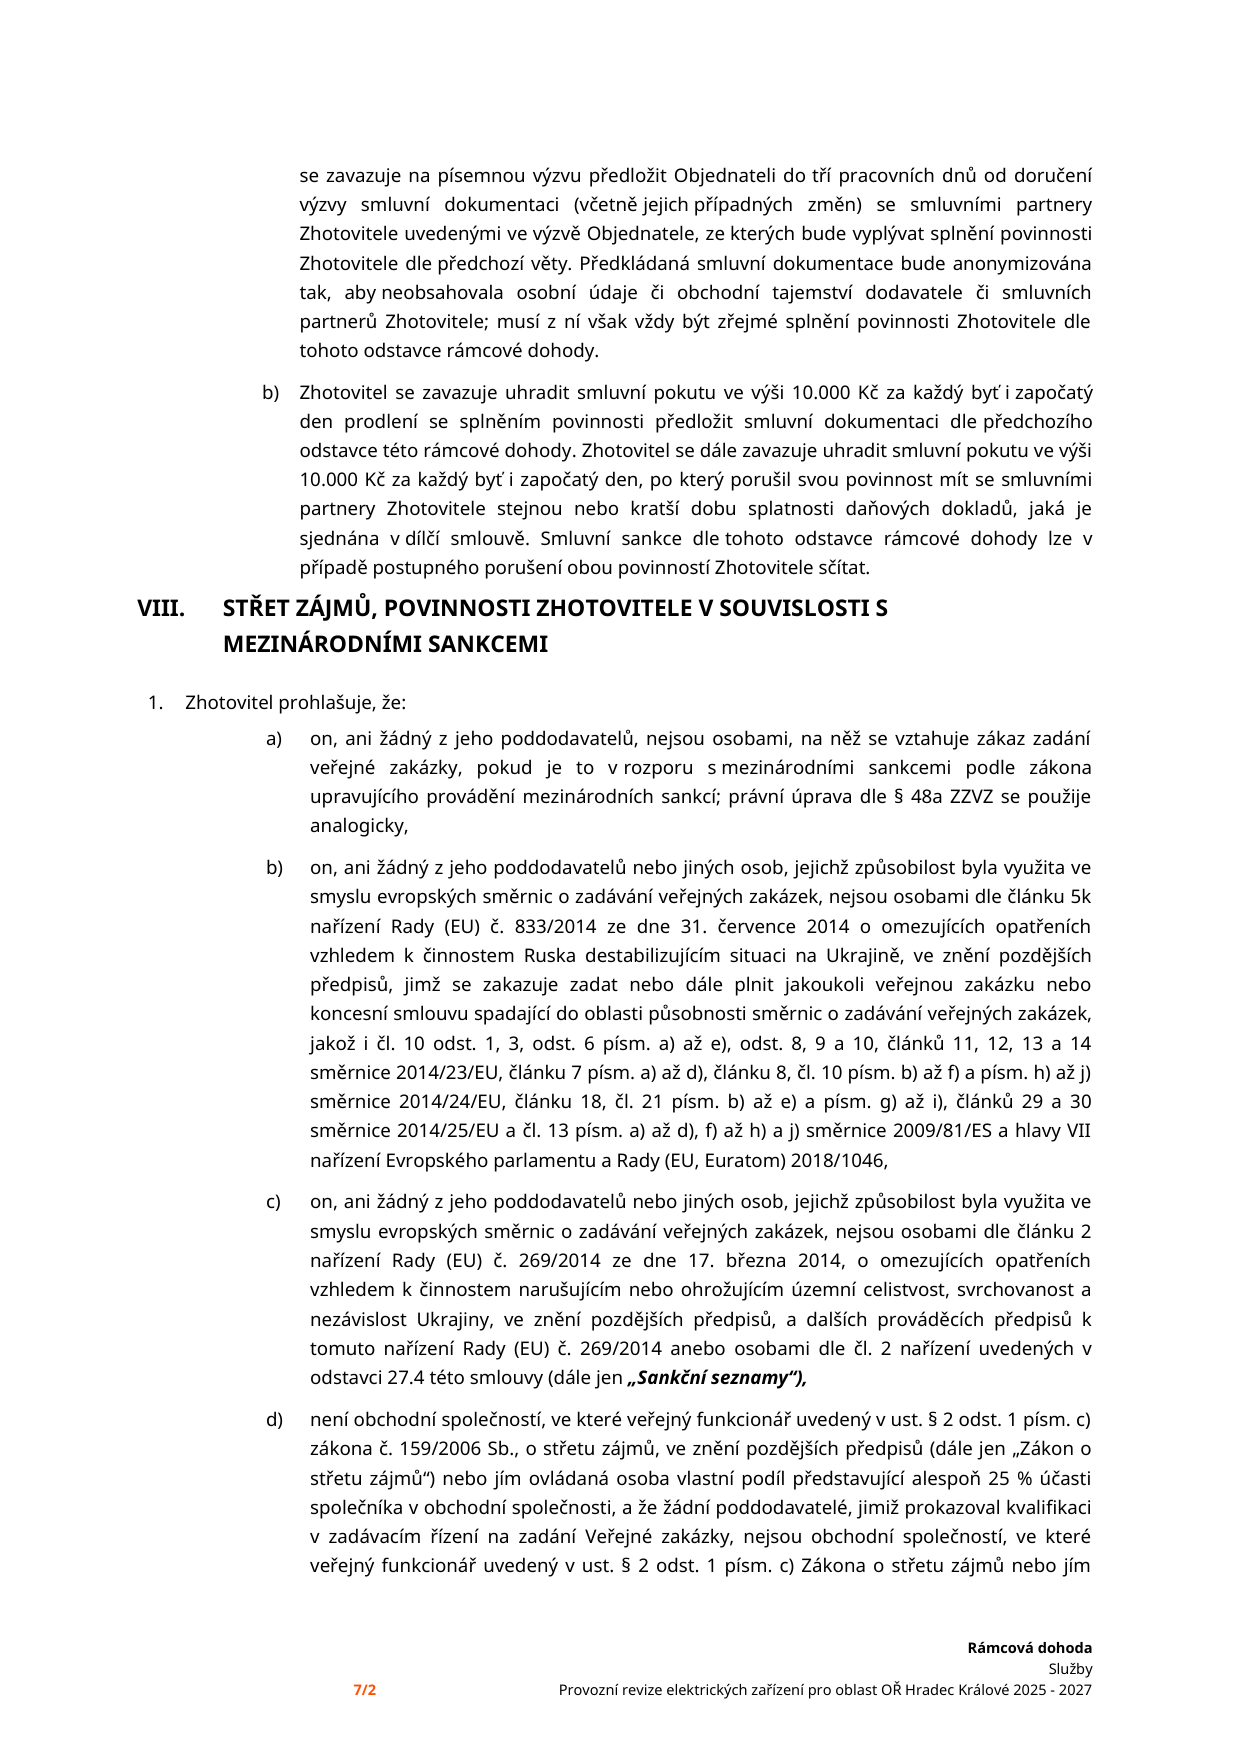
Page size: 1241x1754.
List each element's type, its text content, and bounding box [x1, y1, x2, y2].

text on, ani žádný z jeho poddodavatelů, nejsou osobami, na něž se vztahuje zákaz zadání veřejné zakázky, pokud je to v rozporu s mezinárodními sankcemi podle zákona upravujícího provádění mezinárodních sankcí; právní úprava dle § 48a ZZVZ se použije analogicky, [266, 725, 1093, 838]
list STŘET ZÁJMŮ, POVINNOSTI ZHOTOVITELE V SOUVISLOSTI S MEZINÁRODNÍMI SANKCEMI [185, 592, 1093, 659]
text on, ani žádný z jeho poddodavatelů nebo jiných osob, jejichž způsobilost byla využita ve smyslu evropských směrnic o zadávání veřejných zakázek, nejsou osobami dle článku 5k nařízení Rady (EU) č. 833/2014 ze dne 31. července 2014 o omezujících opatřeních vzhledem k činnostem Ruska destabilizujícím situaci na Ukrajině, ve znění pozdějších předpisů, jimž se zakazuje zadat nebo dále plnit jakoukoli veřejnou zakázku nebo koncesní smlouvu spadající do oblasti působnosti směrnic o zadávání veřejných zakázek, jakož i čl. 10 odst. 1, 3, odst. 6 písm. a) až e), odst. 8, 9 a 10, článků 11, 12, 13 a 14 směrnice 2014/23/EU, článku 7 písm. a) až d), článku 8, čl. 10 písm. b) až f) a písm. h) až j) směrnice 2014/24/EU, článku 18, čl. 21 písm. b) až e) a písm. g) až i), článků 29 a 30 směrnice 2014/25/EU a čl. 13 písm. a) až d), f) až h) a j) směrnice 2009/81/ES a hlavy VII nařízení Evropského parlamentu a Rady (EU, Euratom) 2018/1046, [266, 854, 1093, 1173]
list Zhotovitel se zavazuje uhradit smluvní pokutu ve výši 10.000 Kč za každý byť i započatý den prodlení se splněním povinnosti předložit smluvní dokumentaci dle předchozího odstavce této rámcové dohody. Zhotovitel se dále zavazuje uhradit smluvní pokutu ve výši 10.000 Kč za každý byť i započatý den, po který porušil svou povinnost mít se smluvními partnery Zhotovitele stejnou nebo kratší dobu splatnosti daňových dokladů, jaká je sjednána v dílčí smlouvě. Smluvní sankce dle tohoto odstavce rámcové dohody lze v případě postupného porušení obou povinností Zhotovitele sčítat. [262, 376, 1093, 580]
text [266, 1406, 1093, 1578]
text on, ani žádný z jeho poddodavatelů nebo jiných osob, jejichž způsobilost byla využita ve smyslu evropských směrnic o zadávání veřejných zakázek, nejsou osobami dle článku 2 nařízení Rady (EU) č. 269/2014 ze dne 17. března 2014, o omezujících opatřeních vzhledem k činnostem narušujícím nebo ohrožujícím územní celistvost, svrchovanost a nezávislost Ukrajiny, ve znění pozdějších předpisů, a dalších prováděcích předpisů k tomuto nařízení Rady (EU) č. 269/2014 anebo osobami dle čl. 2 nařízení uvedených v odstavci 27.4 této smlouvy (dále jen „Sankční seznamy“), [266, 1189, 1093, 1390]
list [262, 159, 1093, 363]
list Zhotovitel prohlašuje, že: [148, 689, 1093, 715]
